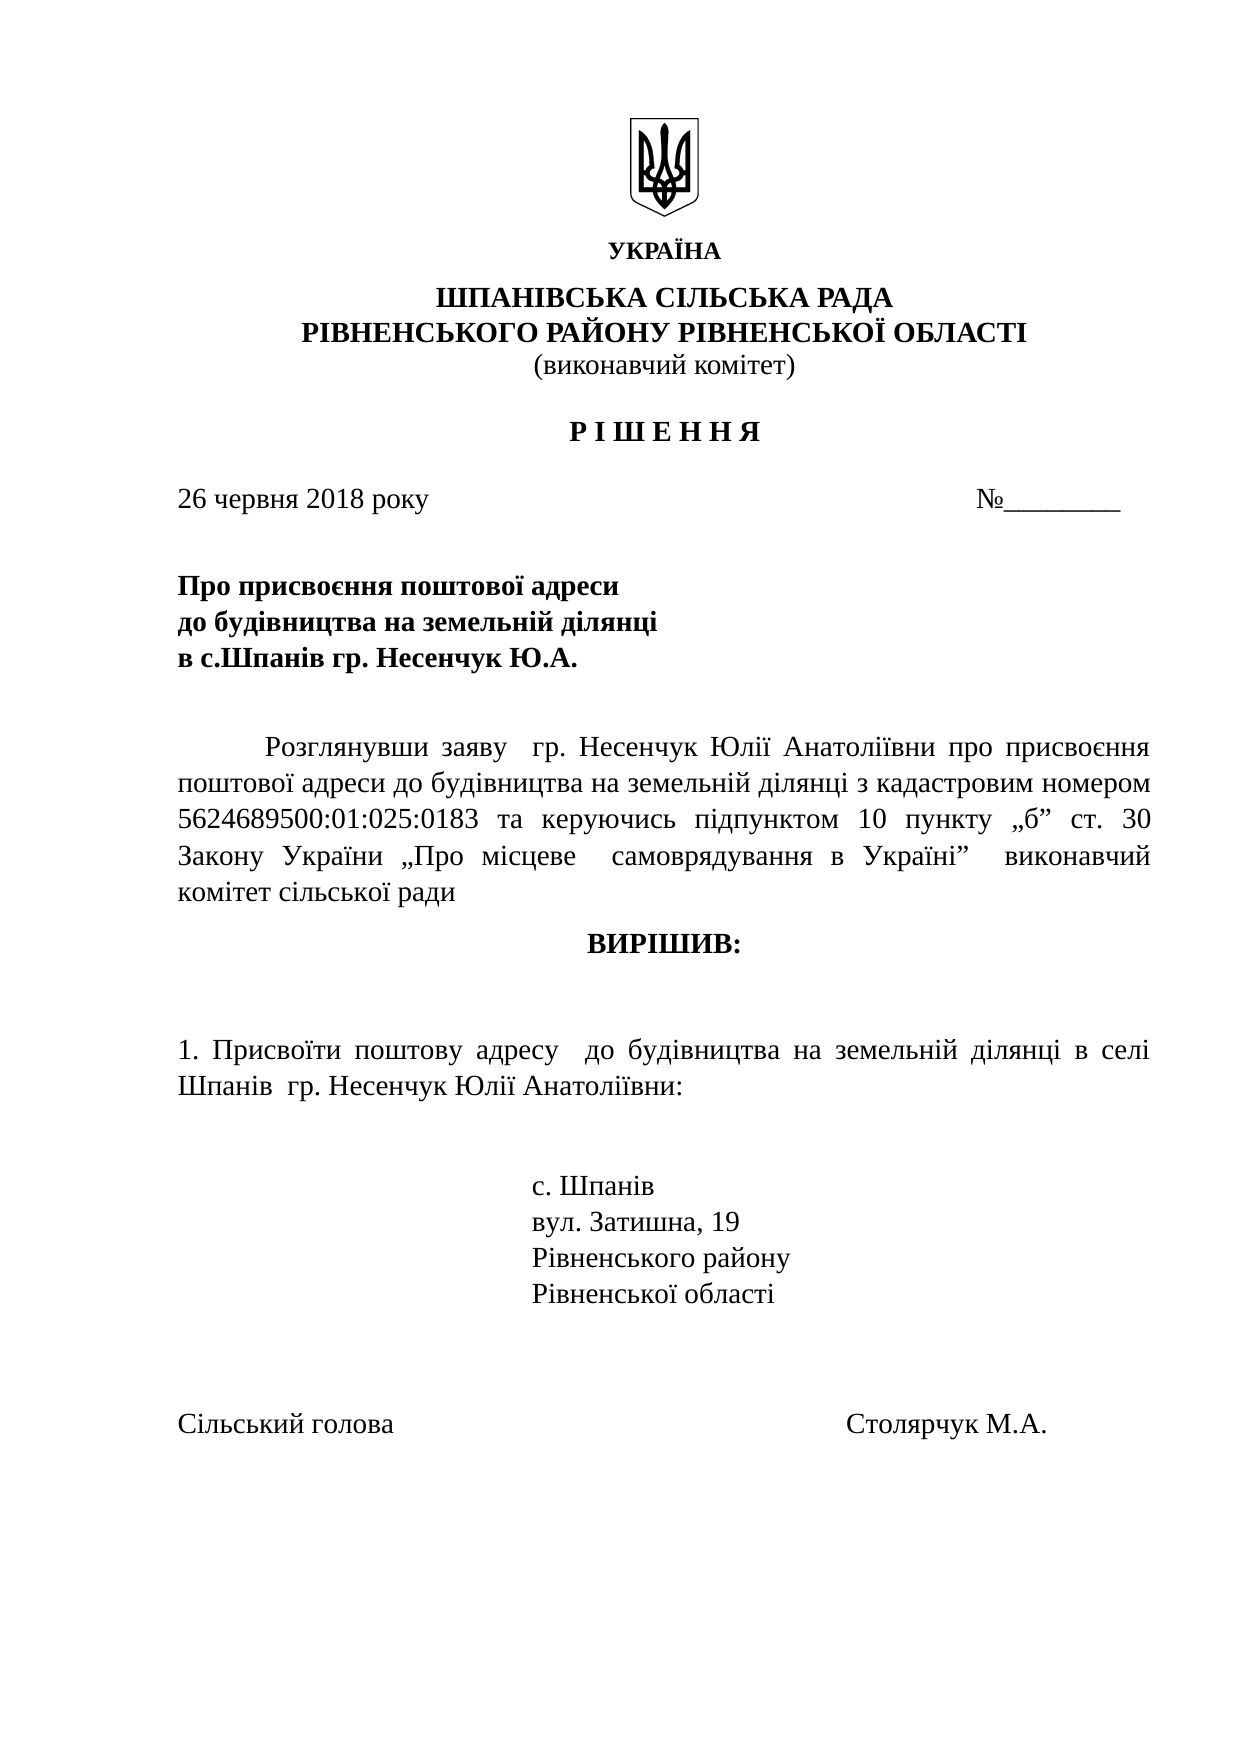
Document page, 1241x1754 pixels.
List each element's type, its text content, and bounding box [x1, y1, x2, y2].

subtitle ШПАНІВСЬКА сільська рада [177, 289, 853, 312]
text Р І Ш Е Н Н Я [177, 414, 1152, 448]
text Сільський голова Столярчук М.А. [177, 1406, 1152, 1440]
text в с.Шпанів гр. Несенчук Ю.А. [177, 640, 1152, 674]
text РІВНЕНСЬКОГО РАЙОНУ РІВНЕНСЬКОЇ ОБЛАСТІ [177, 324, 1152, 347]
text ВИРІШИВ: [177, 927, 1152, 960]
text Рівненського району [177, 1240, 1152, 1274]
text Рівненської області [177, 1276, 1152, 1310]
subtitle ШПАНІВСЬКА сільська рада [871, 289, 1152, 312]
text с. Шпанів [177, 1168, 1152, 1202]
text Україна [177, 236, 1152, 264]
text вул. Затишна, 19 [177, 1204, 1152, 1238]
text Про присвоєння поштової адреси [177, 568, 1152, 601]
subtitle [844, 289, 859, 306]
text 1. Присвоїти поштову адресу до будівництва на земельній ділянці в селі Шпанів гр. Несенчук Юлії Анатоліївни: [177, 1032, 1152, 1102]
text 26 червня 2018 року №________ [177, 482, 1152, 515]
text до будівництва на земельній ділянці [177, 604, 1152, 638]
text Розглянувши заяву гр. Несенчук Юлії Анатоліївни про присвоєння поштової адреси до будівництва на земельній ділянці з кадастровим номером 5624689500:01:025:0183 та керуючись підпунктом 10 пункту „б” ст. 30 Закону України „Про місцеве самоврядування в Україні” виконавчий комітет сільської ради [177, 729, 1152, 907]
text (виконавчий комітет) [177, 347, 1152, 381]
